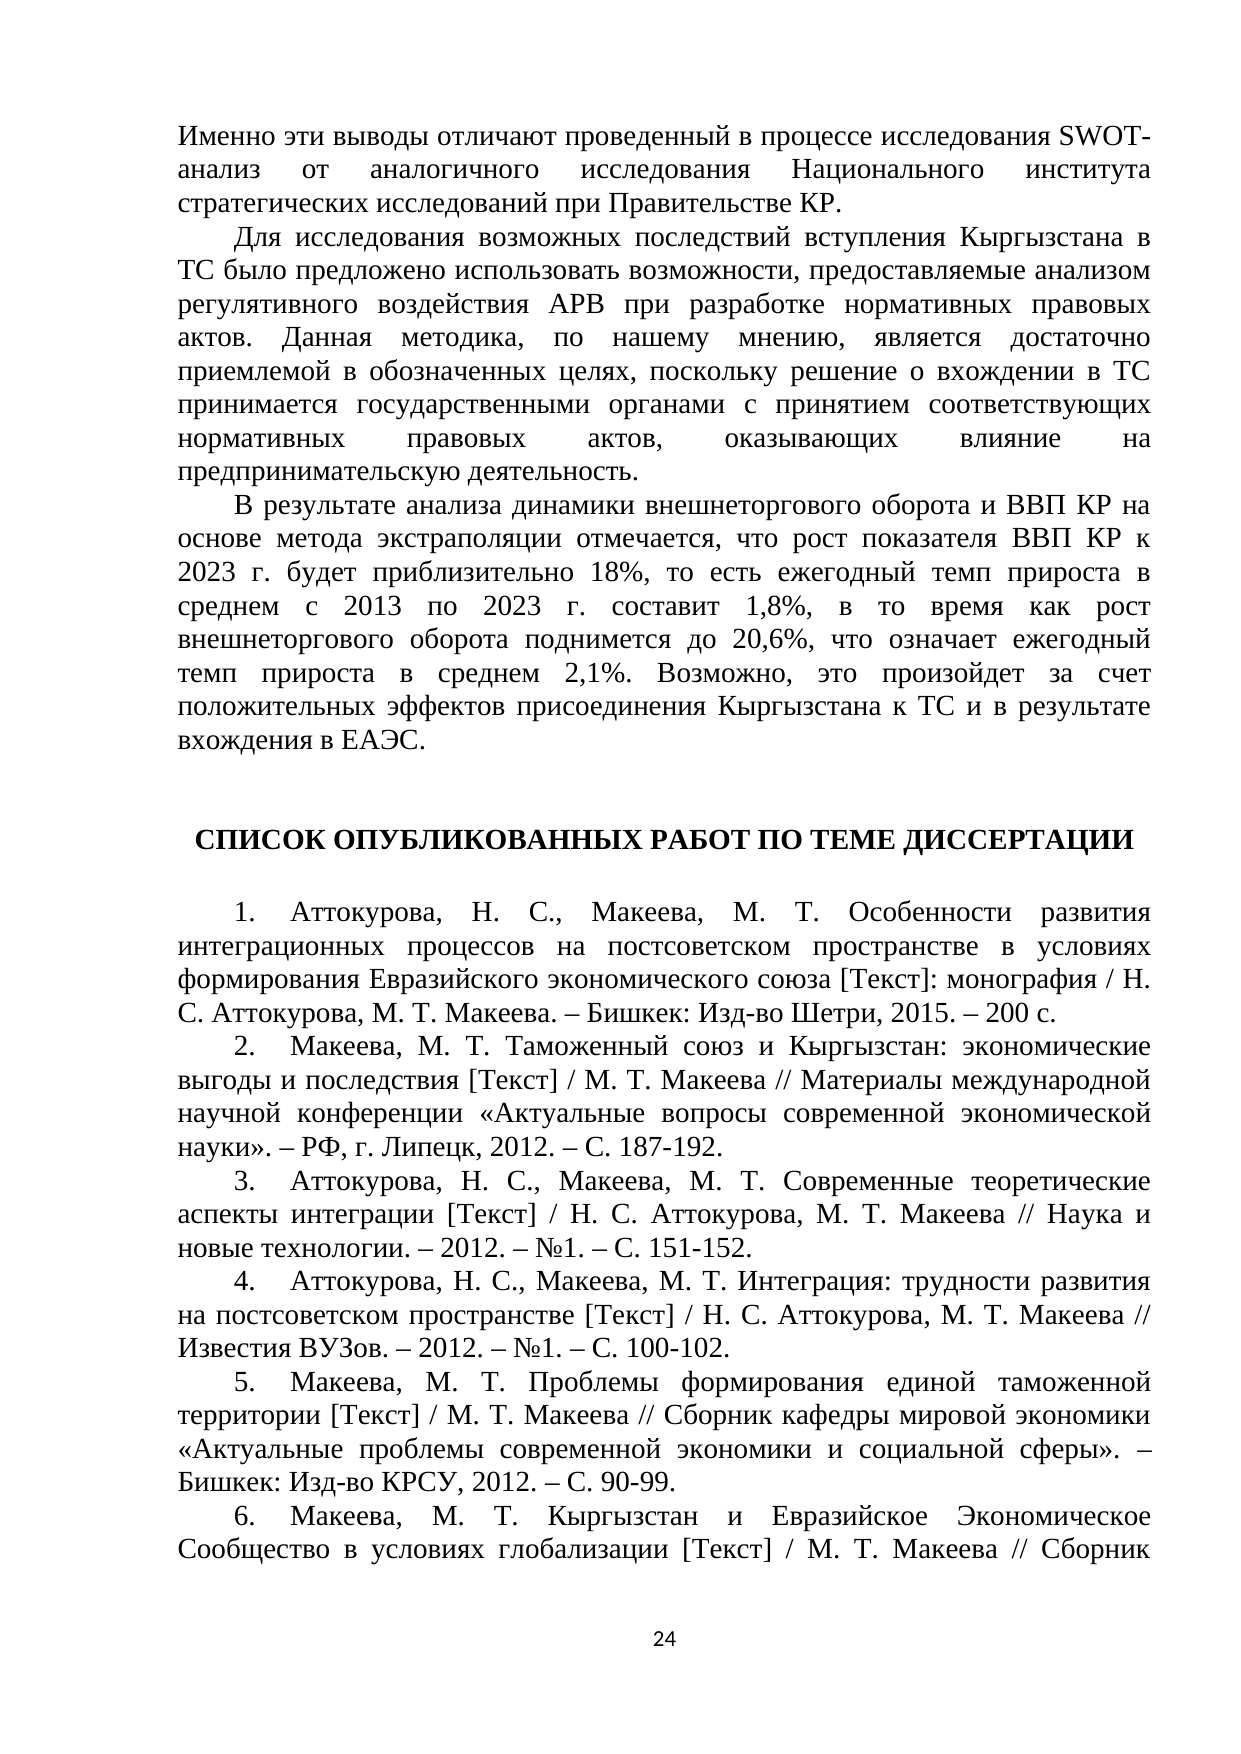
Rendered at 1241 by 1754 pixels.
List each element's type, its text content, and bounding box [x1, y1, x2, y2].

list Аттокурова, Н. С., Макеева, М. Т. Интеграция: трудности развития на постсоветском пространстве [Текст] / Н. С. Аттокурова, М. Т. Макеева // Известия ВУЗов. – 2012. – №1. – С. 100-102. [177, 1263, 1152, 1364]
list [177, 1498, 1152, 1565]
list Аттокурова, Н. С., Макеева, М. Т. Современные теоретические аспекты интеграции [Текст] / Н. С. Аттокурова, М. Т. Макеева // Наука и новые технологии. – 2012. – №1. – С. 151-152. [177, 1163, 1152, 1263]
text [177, 118, 1152, 219]
text СПИСОК ОПУБЛИКОВАННЫХ РАБОТ ПО ТЕМЕ ДИССЕРТАЦИИ [177, 822, 1152, 856]
list Макеева, М. Т. Таможенный союз и Кыргызстан: экономические выгоды и последствия [Текст] / М. Т. Макеева // Материалы международной научной конференции «Актуальные вопросы современной экономической науки». – РФ, г. Липецк, 2012. – С. 187-192. [177, 1028, 1152, 1163]
text Для исследования возможных последствий вступления Кыргызстана в ТС было предложено использовать возможности, предоставляемые анализом регулятивного воздействия АРВ при разработке нормативных правовых актов. Данная методика, по нашему мнению, является достаточно приемлемой в обозначенных целях, поскольку решение о вхождении в ТС принимается государственными органами с принятием соответствующих нормативных правовых актов, оказывающих влияние на предпринимательскую деятельность. [177, 219, 1152, 487]
list Макеева, М. Т. Проблемы формирования единой таможенной территории [Текст] / М. Т. Макеева // Сборник кафедры мировой экономики «Актуальные проблемы современной экономики и социальной сферы». – Бишкек: Изд-во КРСУ, 2012. – С. 90-99. [177, 1364, 1152, 1498]
list Аттокурова, Н. С., Макеева, М. Т. Особенности развития интеграционных процессов на постсоветском пространстве в условиях формирования Евразийского экономического союза [Текст]: монография / Н. С. Аттокурова, М. Т. Макеева. – Бишкек: Изд-во Шетри, 2015. – 200 с. [177, 894, 1152, 1028]
text В результате анализа динамики внешнеторгового оборота и ВВП КР на основе метода экстраполяции отмечается, что рост показателя ВВП КР к . будет приблизительно 18%, то есть ежегодный темп прироста в среднем с 2013 по . составит 1,8%, в то время как рост внешнеторгового оборота поднимется до 20,6%, что означает ежегодный темп прироста в среднем 2,1%. Возможно, это произойдет за счет положительных эффектов присоединения Кыргызстана к ТС и в результате вхождения в ЕАЭС. [177, 487, 1152, 755]
